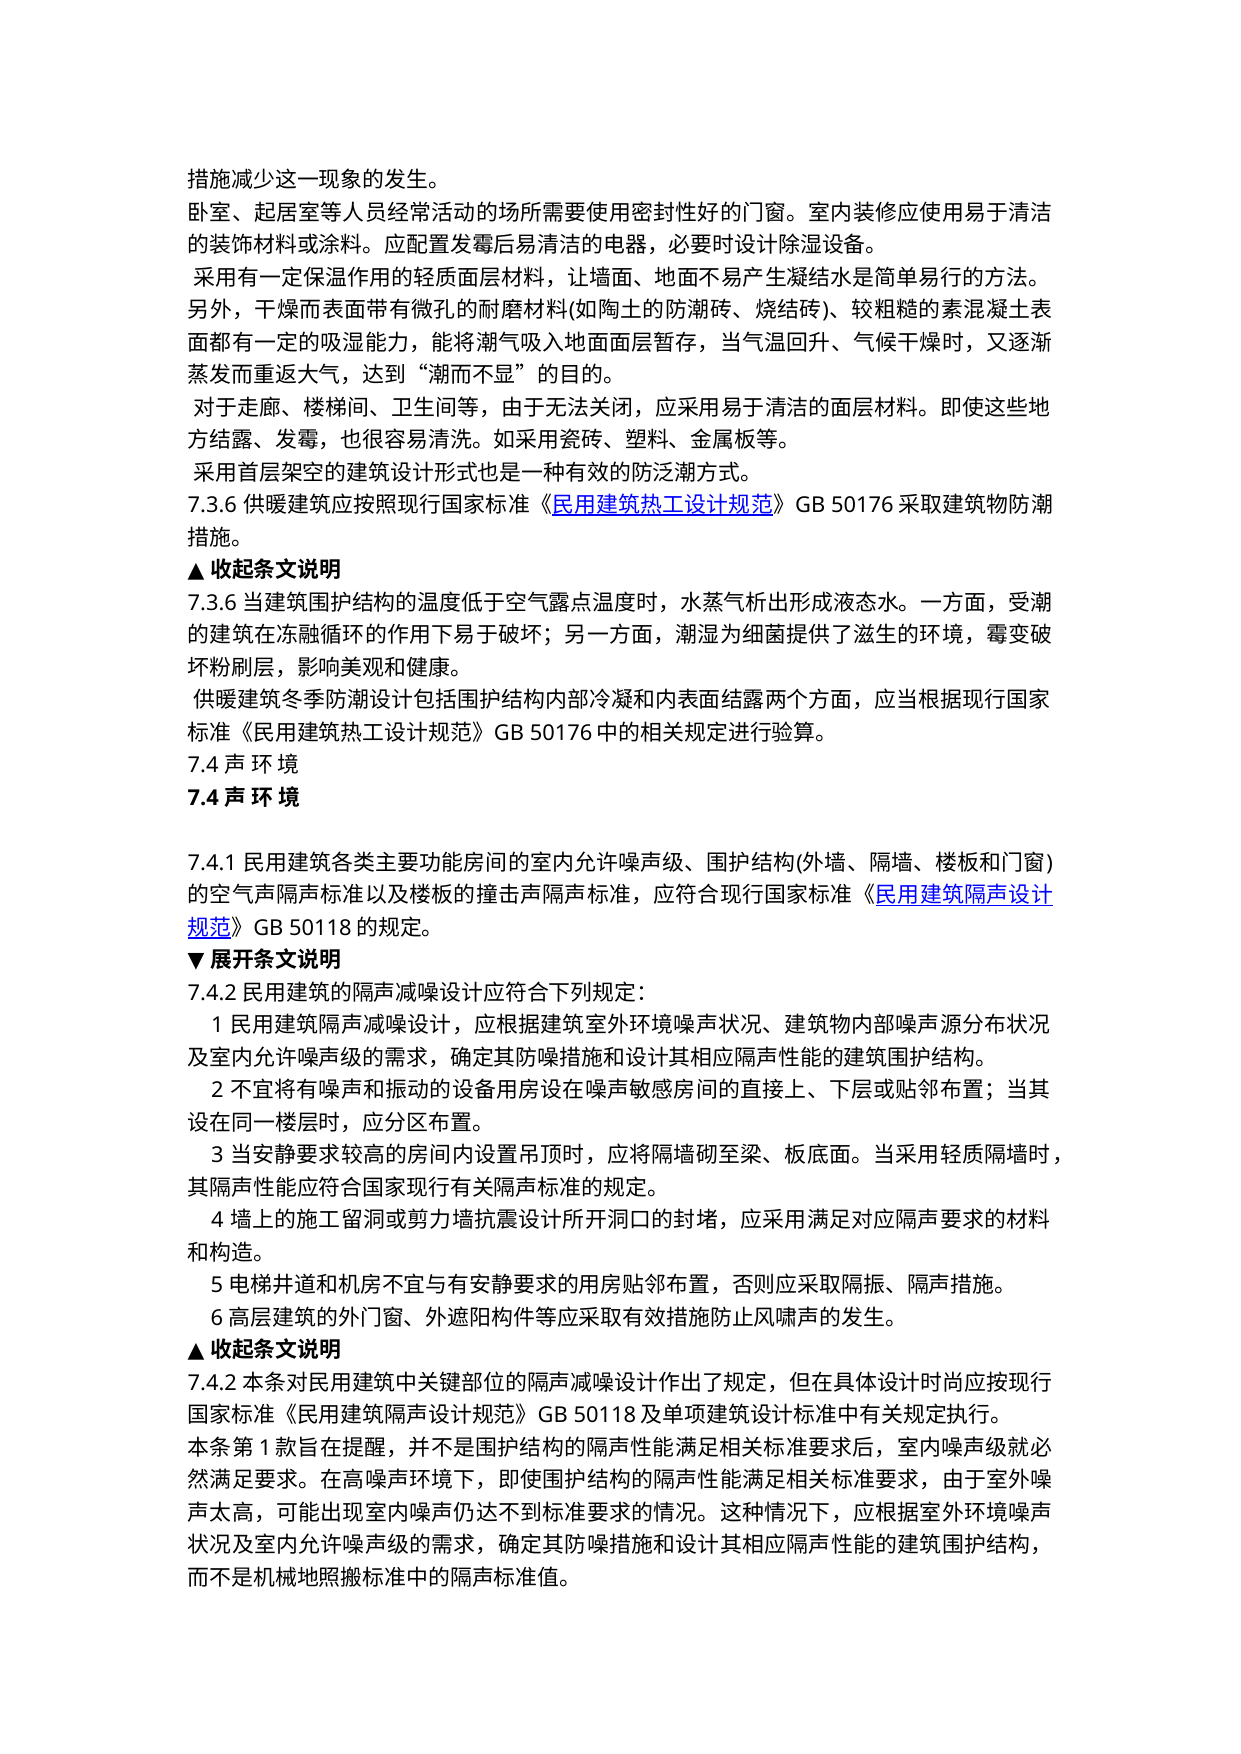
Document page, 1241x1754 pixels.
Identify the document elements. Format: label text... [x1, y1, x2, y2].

text 7.4 声 环 境 [187, 747, 1053, 779]
text 3 当安静要求较高的房间内设置吊顶时，应将隔墙砌至梁、板底面。当采用轻质隔墙时，其隔声性能应符合国家现行有关隔声标准的规定。 [187, 1137, 1053, 1202]
text 7.4 声 环 境 [187, 779, 1053, 812]
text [187, 1299, 1053, 1592]
text 7.4.1 民用建筑各类主要功能房间的室内允许噪声级、围护结构(外墙、隔墙、楼板和门窗)的空气声隔声标准以及楼板的撞击声隔声标准，应符合现行国家标准《民用建筑隔声设计规范》GB 50118的规定。 ▼ 展开条文说明 [187, 844, 1053, 974]
text 7.3.6 供暖建筑应按照现行国家标准《民用建筑热工设计规范》GB 50176采取建筑物防潮措施。 ▲ 收起条文说明 7.3.6 当建筑围护结构的温度低于空气露点温度时，水蒸气析出形成液态水。一方面，受潮的建筑在冻融循环的作用下易于破坏；另一方面，潮湿为细菌提供了滋生的环境，霉变破坏粉刷层，影响美观和健康。 供暖建筑冬季防潮设计包括围护结构内部冷凝和内表面结露两个方面，应当根据现行国家标准《民用建筑热工设计规范》GB 50176中的相关规定进行验算。 [187, 487, 1053, 747]
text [187, 162, 1053, 487]
text 7.4.2 民用建筑的隔声减噪设计应符合下列规定： [187, 974, 1053, 1007]
text 2 不宜将有噪声和振动的设备用房设在噪声敏感房间的直接上、下层或贴邻布置；当其设在同一楼层时，应分区布置。 [187, 1072, 1053, 1137]
text 5 电梯井道和机房不宜与有安静要求的用房贴邻布置，否则应采取隔振、隔声措施。 [187, 1267, 1053, 1299]
text 1 民用建筑隔声减噪设计，应根据建筑室外环境噪声状况、建筑物内部噪声源分布状况及室内允许噪声级的需求，确定其防噪措施和设计其相应隔声性能的建筑围护结构。 [187, 1007, 1053, 1072]
text 4 墙上的施工留洞或剪力墙抗震设计所开洞口的封堵，应采用满足对应隔声要求的材料和构造。 [187, 1202, 1053, 1267]
